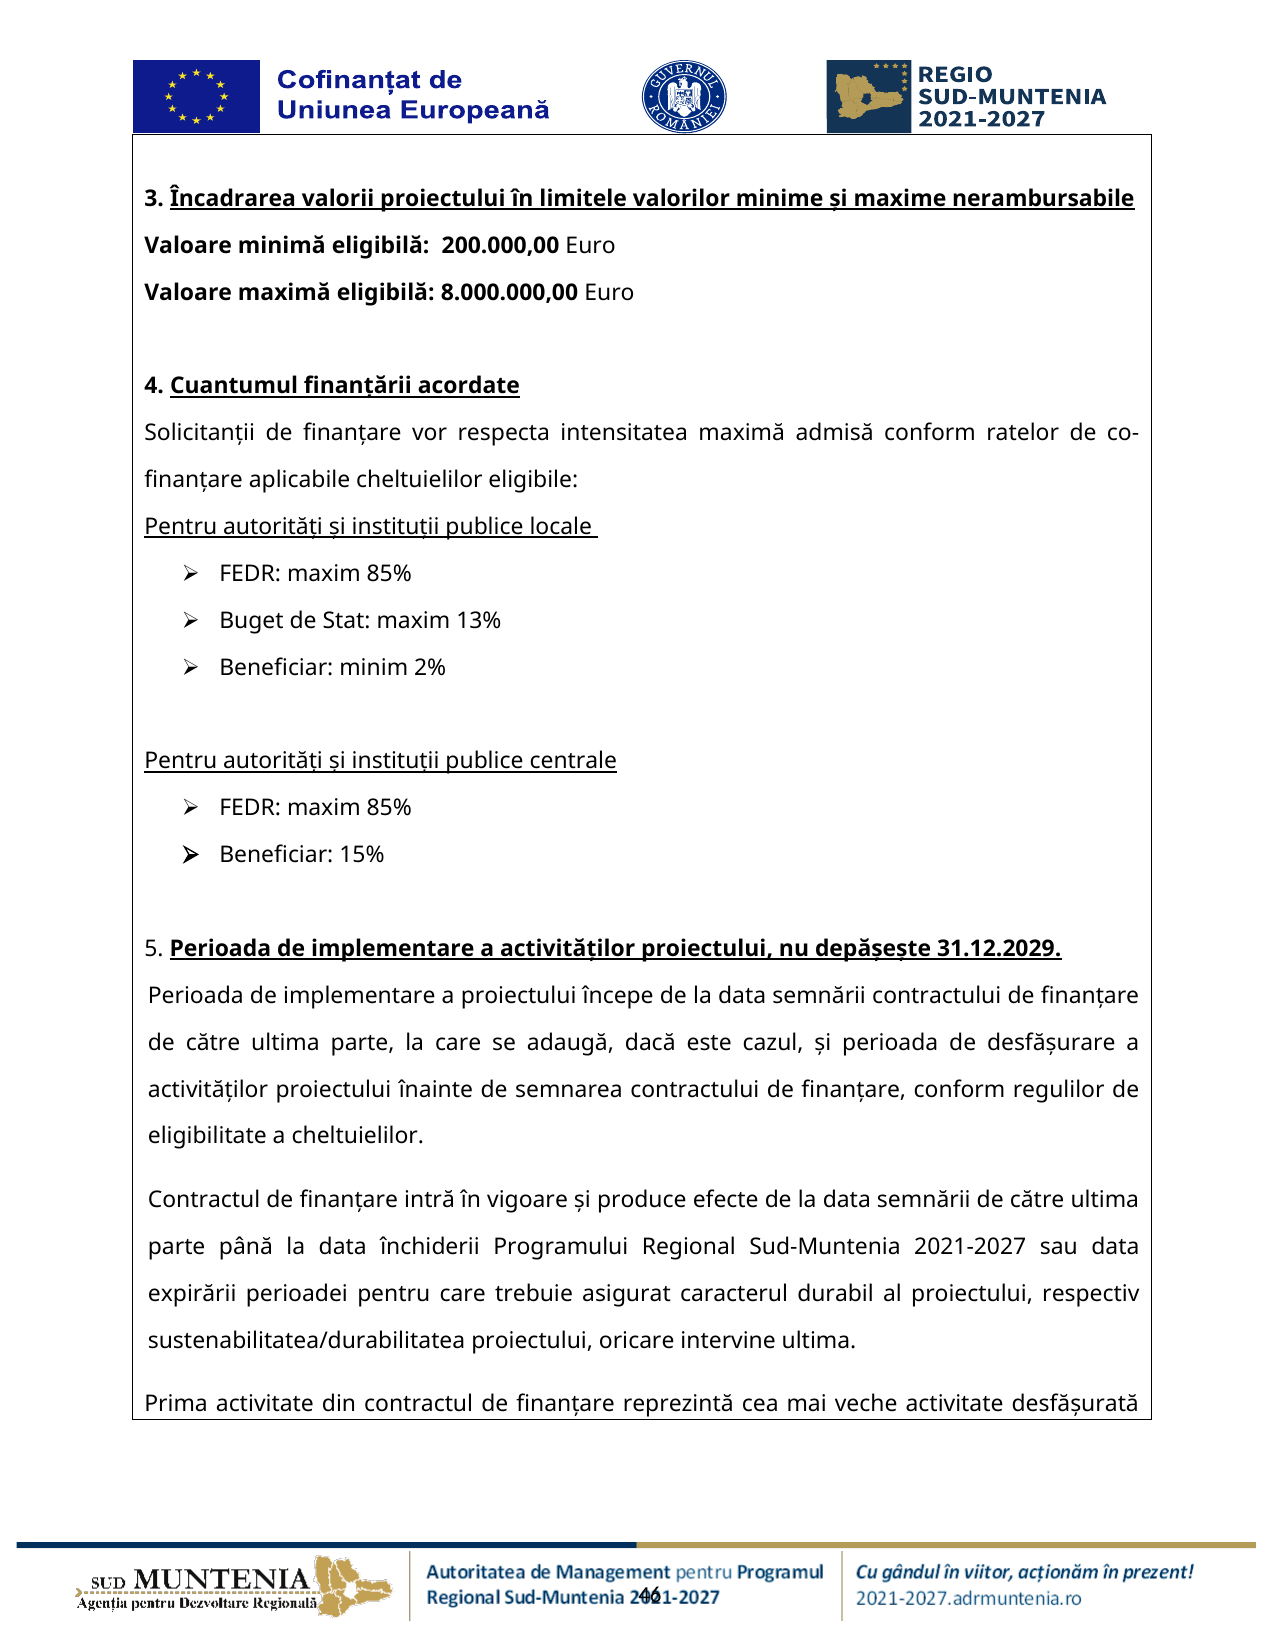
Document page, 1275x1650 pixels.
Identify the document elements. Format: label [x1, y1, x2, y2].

picture [16, 1542, 1257, 1622]
table_header [133, 135, 1151, 1418]
